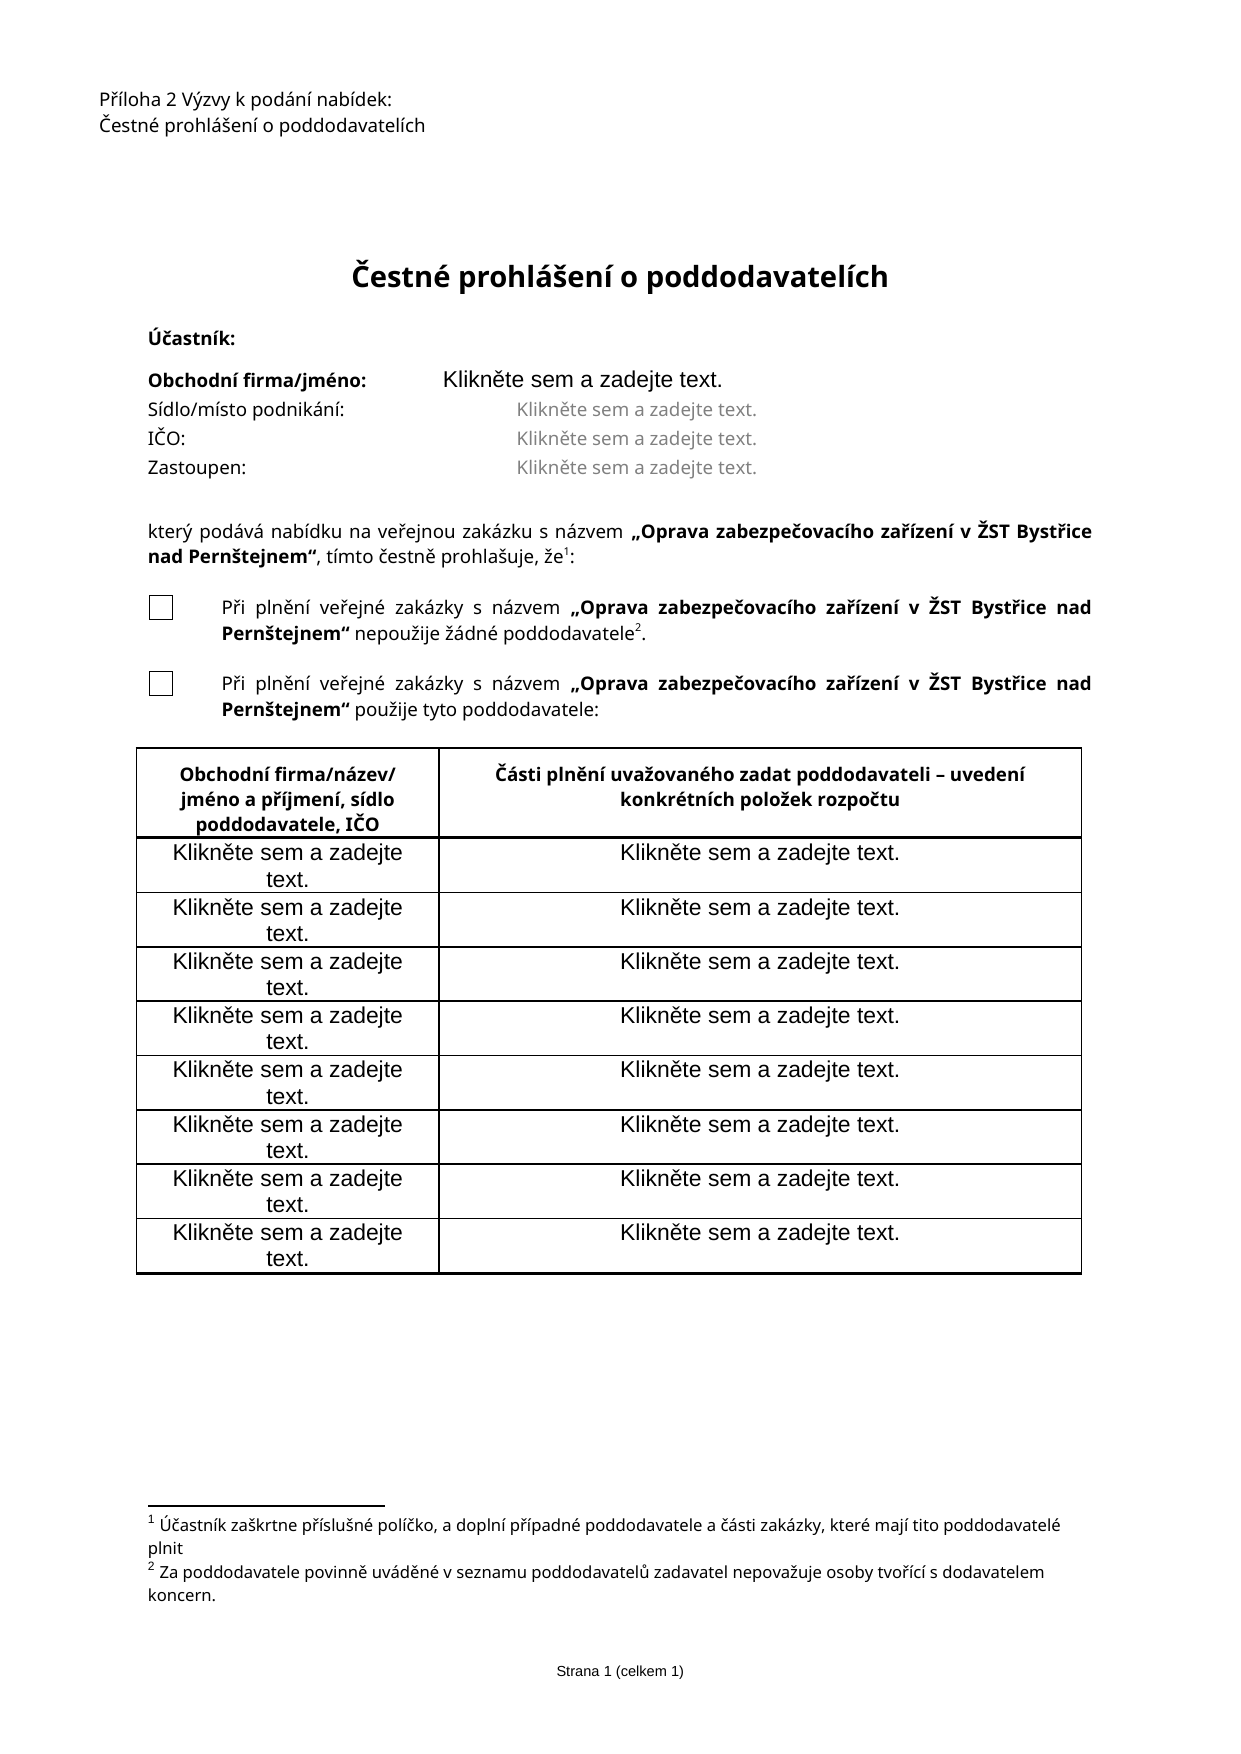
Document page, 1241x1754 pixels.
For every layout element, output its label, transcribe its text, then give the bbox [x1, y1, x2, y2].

text Účastník: [148, 321, 1093, 352]
text IČO: [148, 422, 1093, 451]
table_header Obchodní firma/název/ jméno a příjmení, sídlo poddodavatele, IČO [137, 749, 438, 836]
text který podává nabídku na veřejnou zakázku s názvem „Oprava zabezpečovacího zařízení v ŽST Bystřice nad Pernštejnem“, tímto čestně prohlašuje, že: [148, 518, 1093, 569]
text Sídlo/místo podnikání: [148, 393, 1093, 422]
title Čestné prohlášení o poddodavatelích [148, 256, 1093, 296]
text Zastoupen: [148, 451, 1093, 480]
text Při plnění veřejné zakázky s názvem „Oprava zabezpečovacího zařízení v ŽST Bystřice nad Pernštejnem“ nepoužije žádné poddodavatele. [148, 594, 1093, 645]
text Při plnění veřejné zakázky s názvem „Oprava zabezpečovacího zařízení v ŽST Bystřice nad Pernštejnem“ použije tyto poddodavatele: [148, 670, 1093, 721]
text Obchodní firma/jméno: [148, 364, 1093, 393]
table_header Části plnění uvažovaného zadat poddodavateli – uvedení konkrétních položek rozpočtu [440, 749, 1081, 836]
